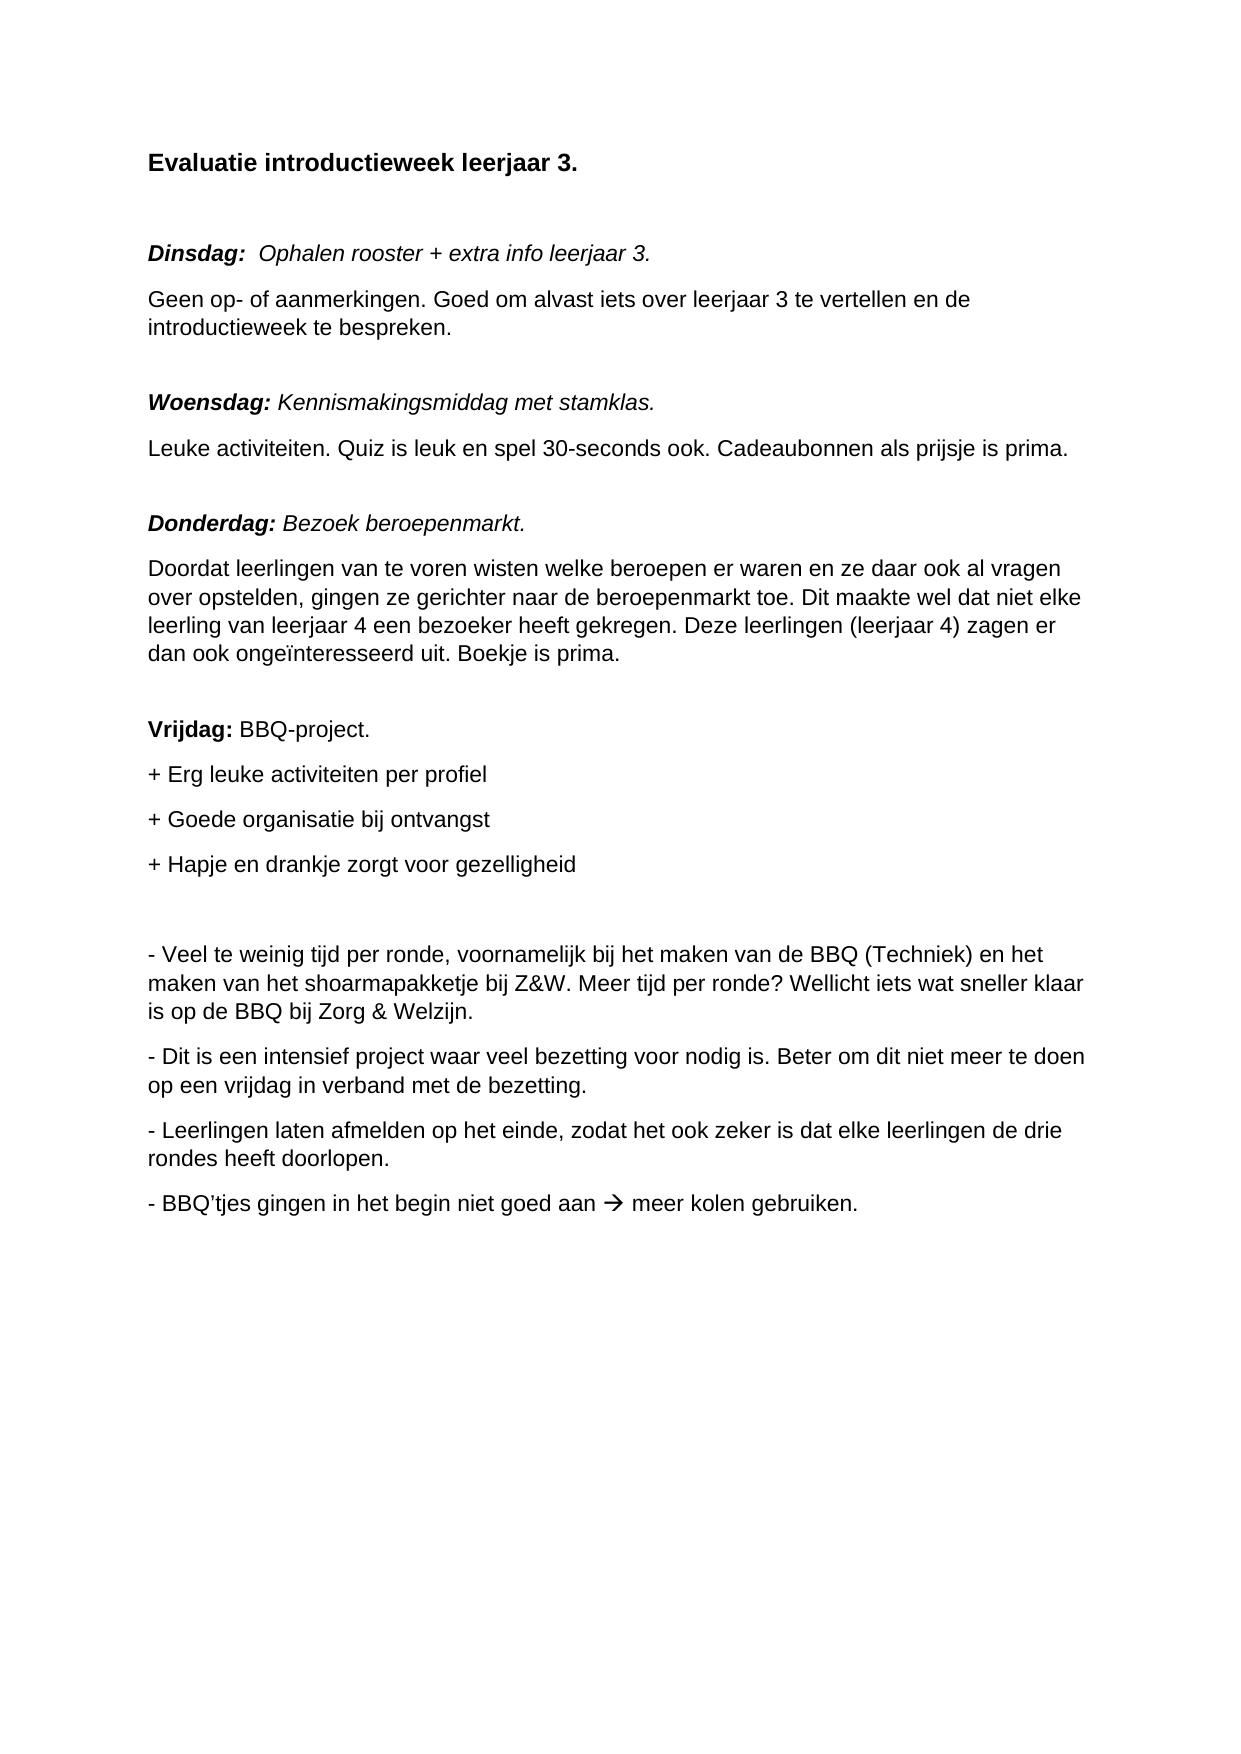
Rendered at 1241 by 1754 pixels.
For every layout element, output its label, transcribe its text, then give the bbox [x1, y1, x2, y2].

text + Goede organisatie bij ontvangst [148, 806, 1093, 832]
text Vrijdag: BBQ-project. [148, 716, 1093, 742]
text - Dit is een intensief project waar veel bezetting voor nodig is. Beter om dit niet meer te doen op een vrijdag in verband met de bezetting. [148, 1043, 1093, 1098]
text Woensdag: Kennismakingsmiddag met stamklas. [148, 389, 1093, 416]
text Evaluatie introductieweek leerjaar 3. [148, 148, 1093, 176]
text + Erg leuke activiteiten per profiel [148, 761, 1093, 787]
text - Veel te weinig tijd per ronde, voornamelijk bij het maken van de BBQ (Techniek) en het maken van het shoarmapakketje bij Z&W. Meer tijd per ronde? Wellicht iets wat sneller klaar is op de BBQ bij Zorg & Welzijn. [148, 941, 1093, 1024]
text - BBQ’tjes gingen in het begin niet goed aan meer kolen gebruiken. [148, 1190, 1093, 1247]
text Geen op- of aanmerkingen. Goed om alvast iets over leerjaar 3 te vertellen en de introductieweek te bespreken. [148, 286, 1093, 371]
text Dinsdag: Ophalen rooster + extra info leerjaar 3. [148, 240, 1093, 267]
text - Leerlingen laten afmelden op het einde, zodat het ook zeker is dat elke leerlingen de drie rondes heeft doorlopen. [148, 1117, 1093, 1172]
text + Hapje en drankje zorgt voor gezelligheid [148, 851, 1093, 877]
text Leuke activiteiten. Quiz is leuk en spel 30-seconds ook. Cadeaubonnen als prijsje is prima. [148, 434, 1093, 491]
text Doordat leerlingen van te voren wisten welke beroepen er waren en ze daar ook al vragen over opstelden, gingen ze gerichter naar de beroepenmarkt toe. Dit maakte wel dat niet elke leerling van leerjaar 4 een bezoeker heeft gekregen. Deze leerlingen (leerjaar 4) zagen er dan ook ongeïnteresseerd uit. Boekje is prima. [148, 555, 1093, 697]
text Donderdag: Bezoek beroepenmarkt. [148, 510, 1093, 536]
